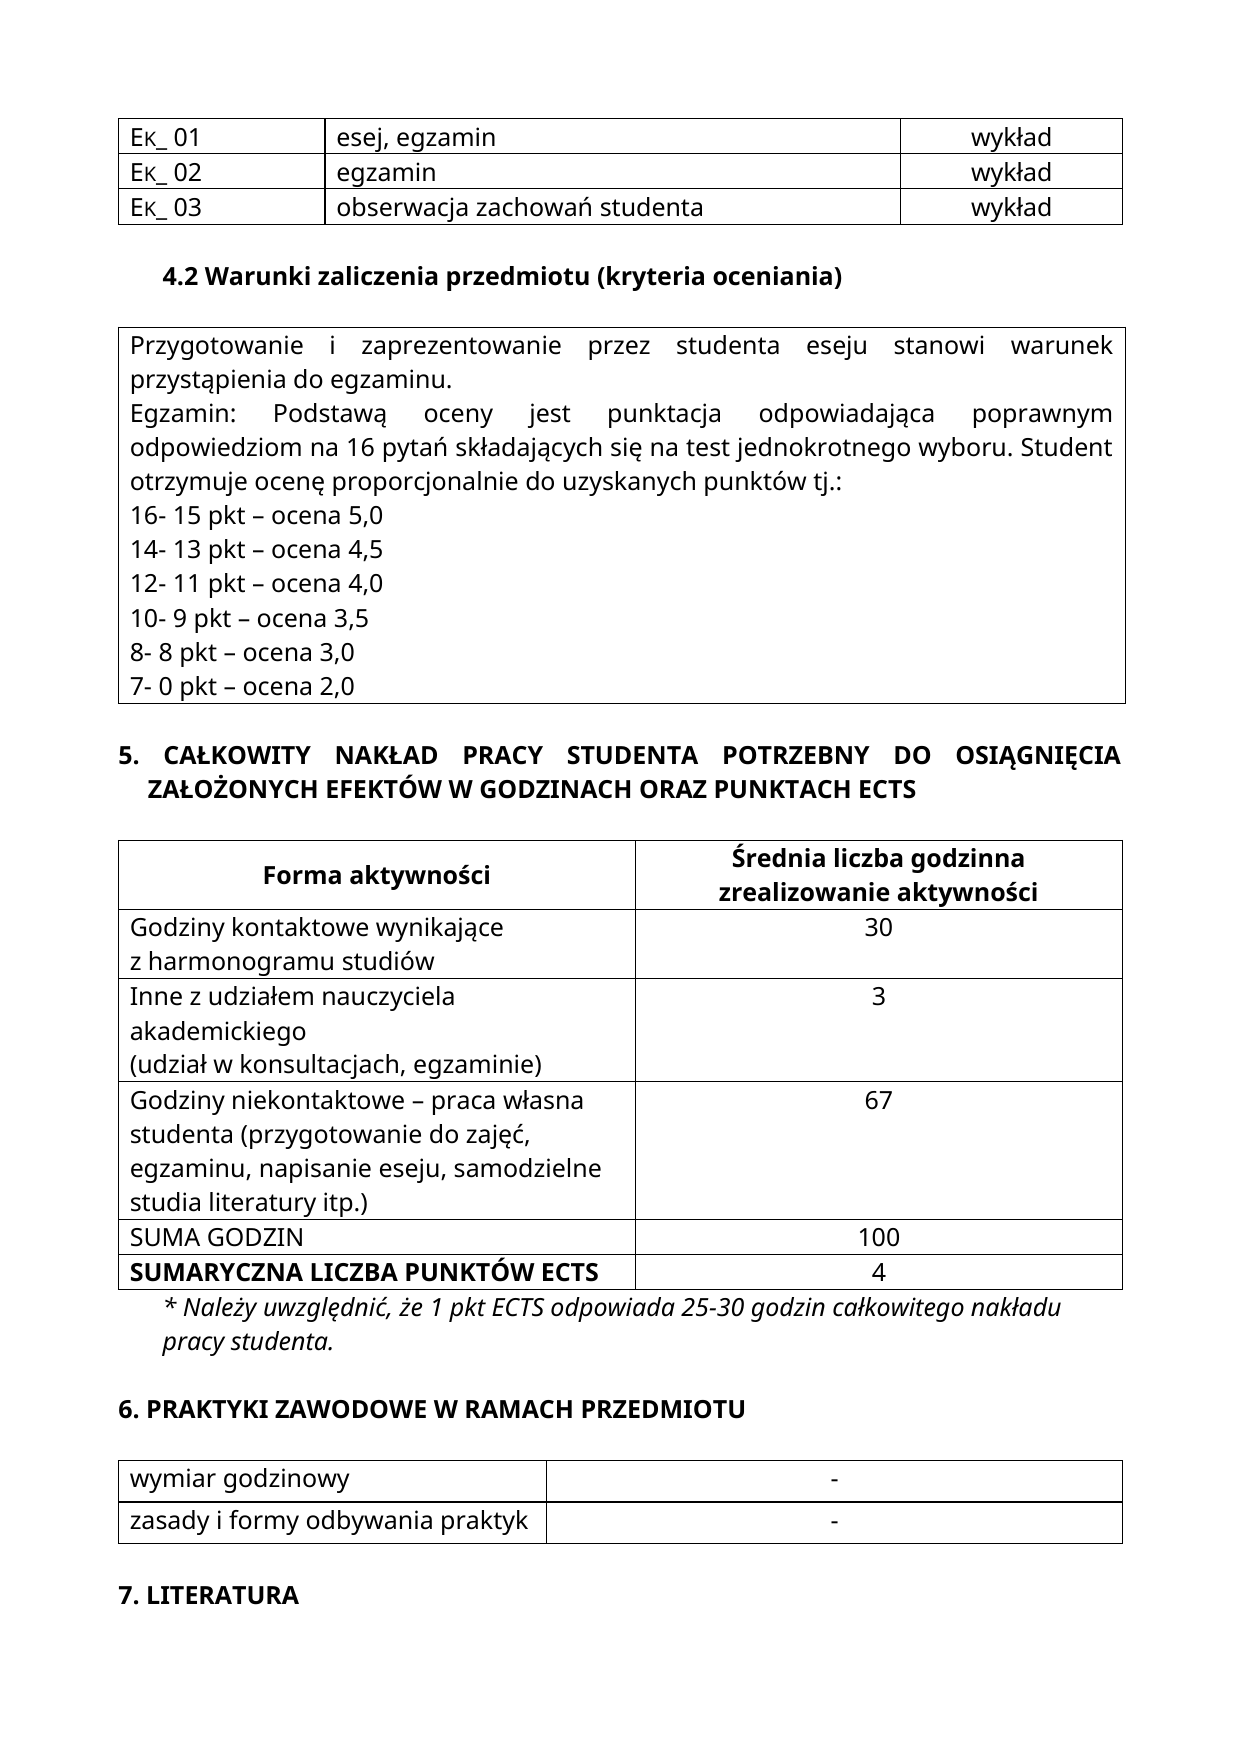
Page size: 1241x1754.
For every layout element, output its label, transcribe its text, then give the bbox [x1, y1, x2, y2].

table_cell 4 [636, 1255, 1122, 1289]
table_cell wykład [901, 119, 1122, 153]
table_cell wykład [901, 189, 1122, 223]
table_cell Godziny niekontaktowe – praca własna studenta (przygotowanie do zajęć, egzaminu, napisanie eseju, samodzielne studia literatury itp.) [119, 1082, 635, 1218]
table_cell SUMA GODZIN [119, 1220, 635, 1254]
text 7. LITERATURA [118, 1578, 1122, 1612]
table_header Forma aktywności [119, 841, 635, 909]
table_cell - [547, 1503, 1122, 1543]
text 4.2 Warunki zaliczenia przedmiotu (kryteria oceniania) [162, 258, 1122, 293]
table_header - [547, 1461, 1122, 1501]
table_header wymiar godzinowy [119, 1461, 546, 1501]
table_cell egzamin [326, 154, 900, 188]
table_cell wykład [901, 154, 1122, 188]
table_header Średnia liczba godzinna zrealizowanie aktywności [636, 841, 1122, 909]
text 5. CAŁKOWITY NAKŁAD PRACY STUDENTA POTRZEBNY DO OSIĄGNIĘCIA ZAŁOŻONYCH EFEKTÓW W GODZINACH ORAZ PUNKTACH ECTS [118, 737, 1122, 806]
table_cell 3 [636, 979, 1122, 1081]
table_cell 67 [636, 1082, 1122, 1218]
table_cell obserwacja zachowań studenta [326, 189, 900, 223]
text 6. PRAKTYKI ZAWODOWE W RAMACH PRZEDMIOTU [118, 1392, 1122, 1426]
table_cell Inne z udziałem nauczyciela akademickiego (udział w konsultacjach, egzaminie) [119, 979, 635, 1081]
table_header Przygotowanie i zaprezentowanie przez studenta eseju stanowi warunek przystąpienia do egzaminu. Egzamin: Podstawą oceny jest punktacja odpowiadająca poprawnym odpowiedziom na 16 pytań składających się na test jednokrotnego wyboru. Student otrzymuje ocenę proporcjonalnie do uzyskanych punktów tj.: 16- 15 pkt – ocena 5,0 14- 13 pkt – ocena 4,5 12- 11 pkt – ocena 4,0 10- 9 pkt – ocena 3,5 8- 8 pkt – ocena 3,0 7- 0 pkt – ocena 2,0 [119, 328, 1125, 702]
table_cell SUMARYCZNA LICZBA PUNKTÓW ECTS [119, 1255, 635, 1289]
table_cell 100 [636, 1220, 1122, 1254]
text * Należy uwzględnić, że 1 pkt ECTS odpowiada 25-30 godzin całkowitego nakładu pracy studenta. [162, 1290, 1122, 1358]
table_cell 30 [636, 910, 1122, 978]
table_cell Ek_ 01 [119, 119, 324, 153]
table_cell zasady i formy odbywania praktyk [119, 1503, 546, 1543]
table_cell Godziny kontaktowe wynikające z harmonogramu studiów [119, 910, 635, 978]
table_cell Ek_ 02 [119, 154, 324, 188]
table_cell Ek_ 03 [119, 189, 324, 223]
table_cell esej, egzamin [326, 119, 900, 153]
